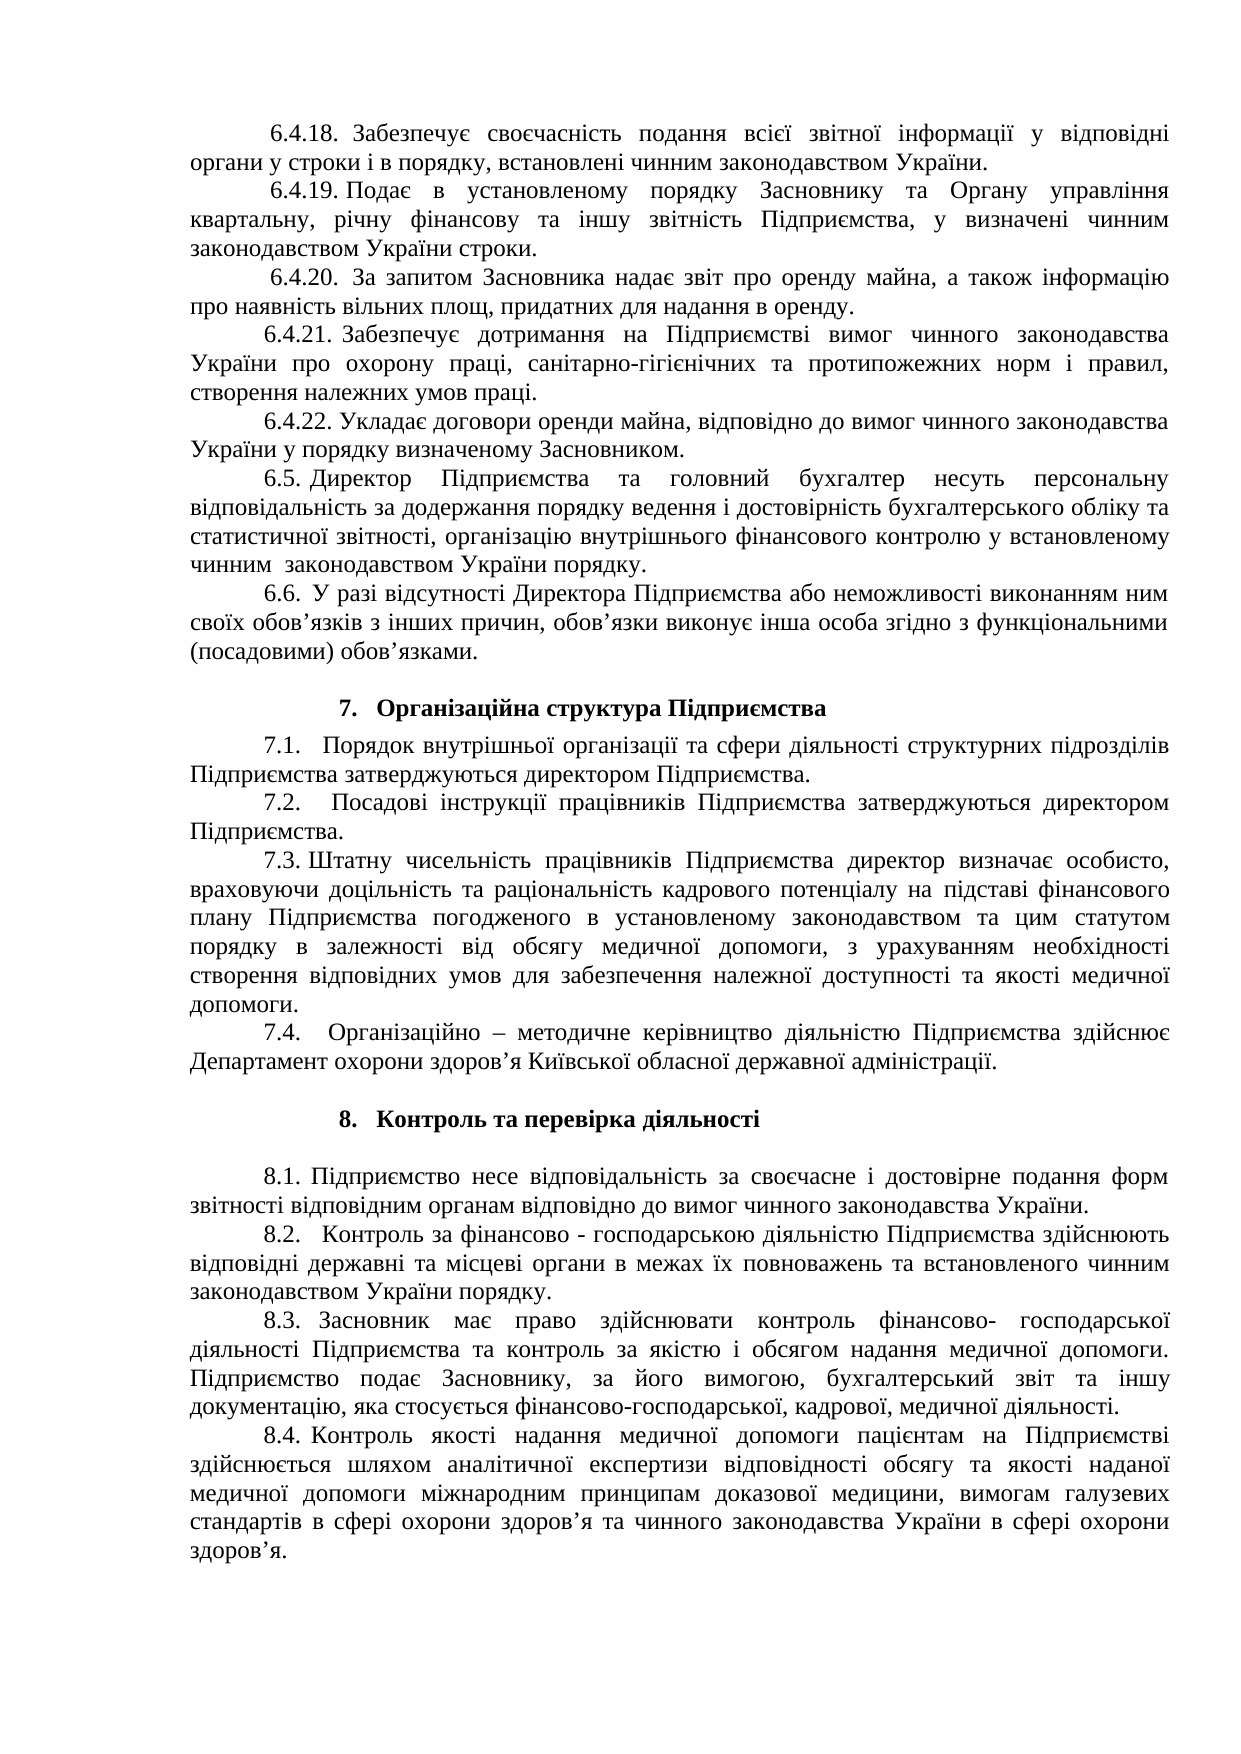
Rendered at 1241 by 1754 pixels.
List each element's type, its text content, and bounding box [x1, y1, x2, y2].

list Подає в установленому порядку Засновнику та Органу управління квартальну, річну фінансову та іншу звітність Підприємства, у визначені чинним законодавством України строки. [190, 176, 1169, 262]
list Порядок внутрішньої організації та сфери діяльності структурних підрозділів Підприємства затверджуються директором Підприємства. [189, 730, 1169, 787]
list Контроль якості надання медичної допомоги пацієнтам на Підприємстві здійснюється шляхом аналітичної експертизи відповідності обсягу та якості наданої медичної допомоги міжнародним принципам доказової медицини, вимогам галузевих стандартів в сфері охорони здоров’я та чинного законодавства України в сфері охорони здоров’я. [189, 1420, 1170, 1564]
list Контроль за фінансово - господарською діяльністю Підприємства здійснюють відповідні державні та місцеві органи в межах їх повноважень та встановленого чинним законодавством України порядку. [189, 1219, 1170, 1305]
list Засновник має право здійснювати контроль фінансово- господарської діяльності Підприємства та контроль за якістю і обсягом надання медичної допомоги. Підприємство подає Засновнику, за його вимогою, бухгалтерський звіт та іншу документацію, яка стосується фінансово-господарської, кадрової, медичної діяльності. [189, 1305, 1170, 1420]
list У разі відсутності Директора Підприємства або неможливості виконанням ним своїх обов’язків з інших причин, обов’язки виконує інша особа згідно з функціональними (посадовими) обов’язками. [190, 578, 1169, 664]
list Штатну чисельність працівників Підприємства директор визначає особисто, враховуючи доцільність та раціональність кадрового потенціалу на підставі фінансового плану Підприємства погодженого в установленому законодавством та цим статутом порядку в залежності від обсягу медичної допомоги, з урахуванням необхідності створення відповідних умов для забезпечення належної доступності та якості медичної допомоги. [189, 845, 1170, 1017]
list Організаційно – методичне керівництво діяльністю Підприємства здійснює Департамент охорони здоров’я Київської обласної державної адміністрації. [189, 1017, 1170, 1075]
list За запитом Засновника надає звіт про оренду майна, а також інформацію про наявність вільних площ, придатних для надання в оренду. [190, 262, 1170, 319]
subtitle Організаційна структура Підприємства [338, 693, 1181, 722]
list Забезпечує своєчасність подання всієї звітної інформації у відповідні органи у строки і в порядку, встановлені чинним законодавством України. [190, 118, 1170, 176]
list Директор Підприємства та головний бухгалтер несуть персональну відповідальність за додержання порядку ведення і достовірність бухгалтерського обліку та статистичної звітності, організацію внутрішнього фінансового контролю у встановленому чинним законодавством України порядку. [190, 463, 1170, 578]
subtitle Контроль та перевірка діяльності [338, 1104, 1181, 1133]
list Підприємство несе відповідальність за своєчасне і достовірне подання форм звітності відповідним органам відповідно до вимог чинного законодавства України. [189, 1161, 1169, 1219]
list Забезпечує дотримання на Підприємстві вимог чинного законодавства України про охорону праці, санітарно-гігієнічних та протипожежних норм і правил, створення належних умов праці. [190, 319, 1169, 406]
list Укладає договори оренди майна, відповідно до вимог чинного законодавства України у порядку визначеному Засновником. [190, 406, 1170, 463]
list Посадові інструкції працівників Підприємства затверджуються директором Підприємства. [189, 787, 1169, 845]
